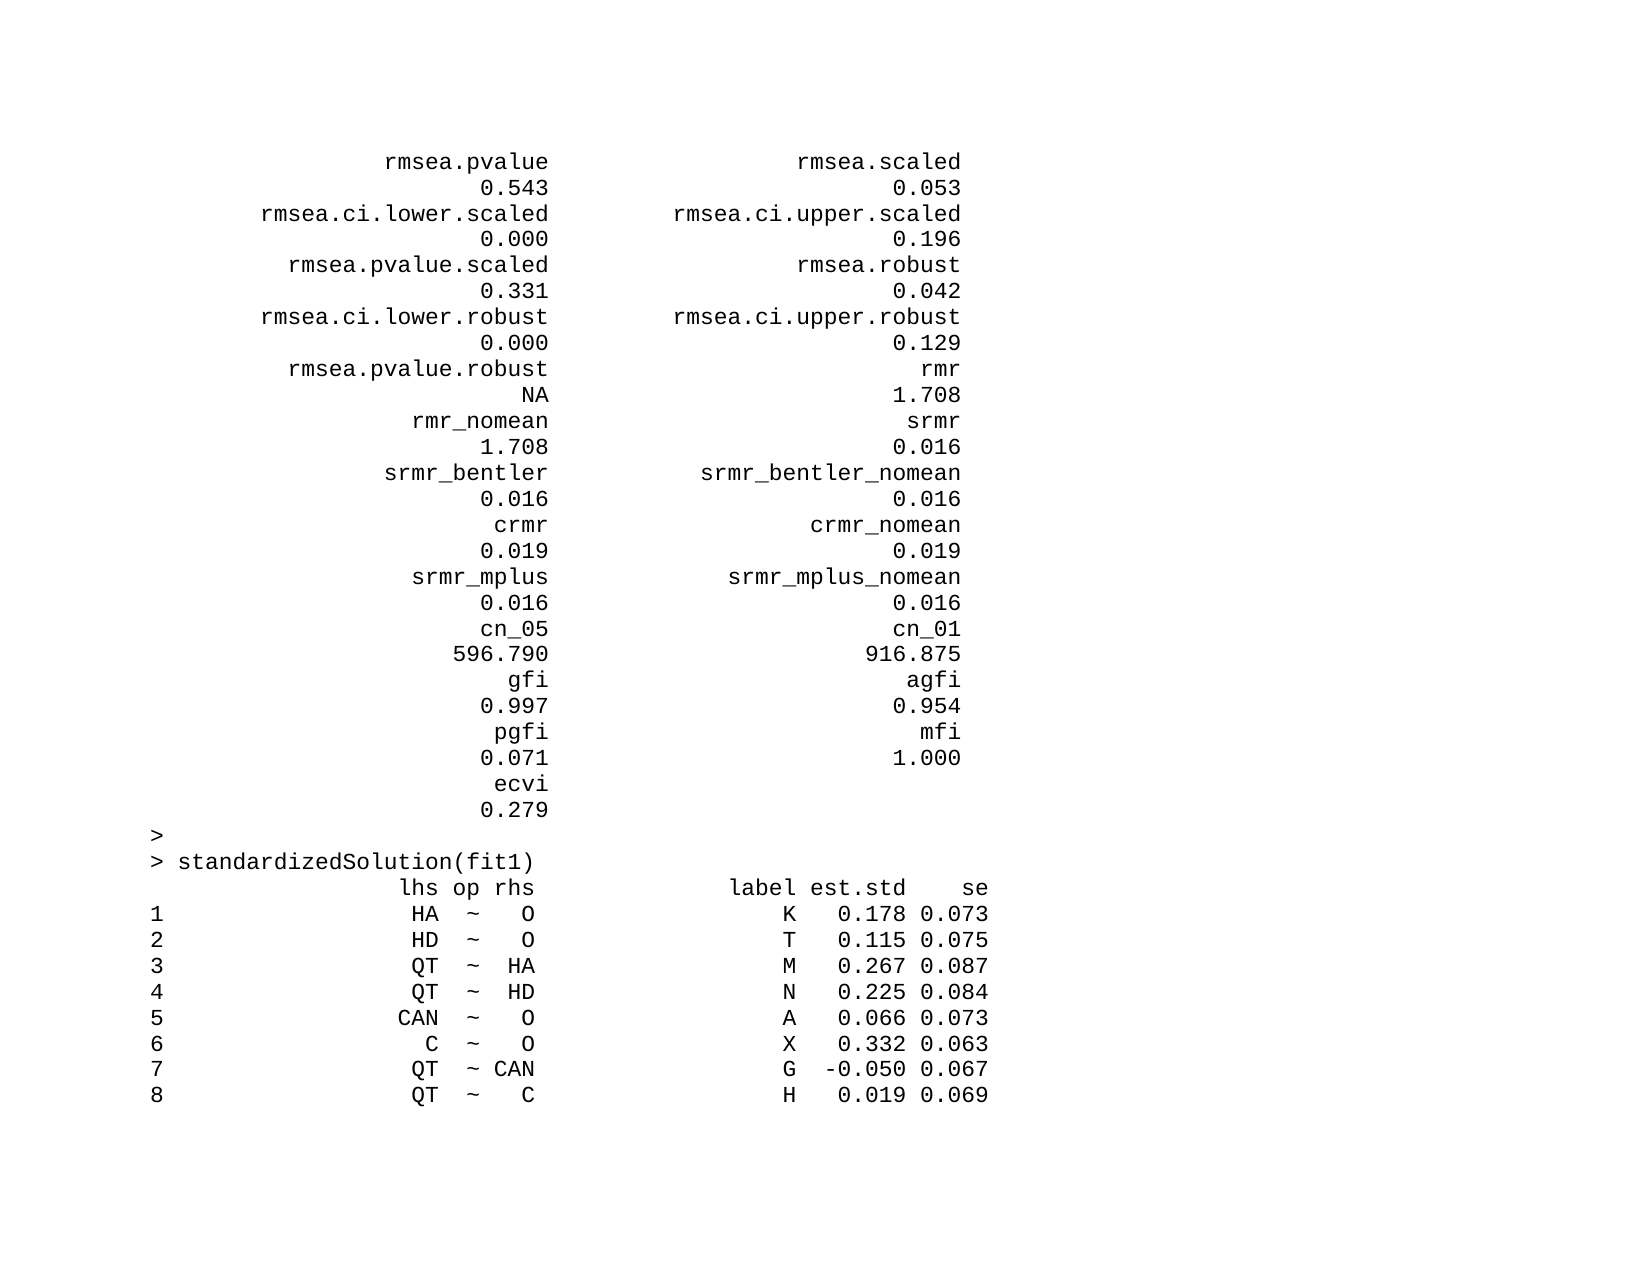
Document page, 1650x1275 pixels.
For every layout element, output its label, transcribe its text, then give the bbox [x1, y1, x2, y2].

text gfi agfi [150, 669, 1500, 695]
text 1 HA ~ O K 0.178 0.073 [150, 902, 1500, 928]
text 0.331 0.042 [150, 280, 1500, 306]
text rmsea.pvalue.robust rmr [150, 357, 1500, 383]
text cn_05 cn_01 [150, 617, 1500, 643]
text > [150, 824, 1500, 850]
text 0.279 [150, 798, 1500, 824]
text > standardizedSolution(fit1) [150, 850, 1500, 876]
text 596.790 916.875 [150, 643, 1500, 669]
text srmr_mplus srmr_mplus_nomean [150, 565, 1500, 591]
text 0.543 0.053 [150, 176, 1500, 202]
text rmr_nomean srmr [150, 409, 1500, 435]
text 4 QT ~ HD N 0.225 0.084 [150, 980, 1500, 1006]
text 0.000 0.129 [150, 332, 1500, 357]
text 7 QT ~ CAN G -0.050 0.067 [150, 1058, 1500, 1084]
text 8 QT ~ C H 0.019 0.069 [150, 1084, 1500, 1110]
text 2 HD ~ O T 0.115 0.075 [150, 928, 1500, 954]
text rmsea.ci.lower.robust rmsea.ci.upper.robust [150, 306, 1500, 332]
text crmr crmr_nomean [150, 513, 1500, 539]
text rmsea.pvalue.scaled rmsea.robust [150, 254, 1500, 280]
text srmr_bentler srmr_bentler_nomean [150, 461, 1500, 487]
text 5 CAN ~ O A 0.066 0.073 [150, 1006, 1500, 1032]
text ecvi [150, 772, 1500, 798]
text rmsea.ci.lower.scaled rmsea.ci.upper.scaled [150, 202, 1500, 228]
text 0.997 0.954 [150, 695, 1500, 721]
text rmsea.pvalue rmsea.scaled [150, 150, 1500, 176]
text 0.016 0.016 [150, 591, 1500, 617]
text lhs op rhs label est.std se [150, 876, 1500, 902]
text 3 QT ~ HA M 0.267 0.087 [150, 954, 1500, 980]
text 1.708 0.016 [150, 435, 1500, 461]
text 0.071 1.000 [150, 747, 1500, 772]
text NA 1.708 [150, 383, 1500, 409]
text 0.019 0.019 [150, 539, 1500, 565]
text 0.016 0.016 [150, 487, 1500, 513]
text 6 C ~ O X 0.332 0.063 [150, 1032, 1500, 1058]
text pgfi mfi [150, 721, 1500, 747]
text 0.000 0.196 [150, 228, 1500, 254]
